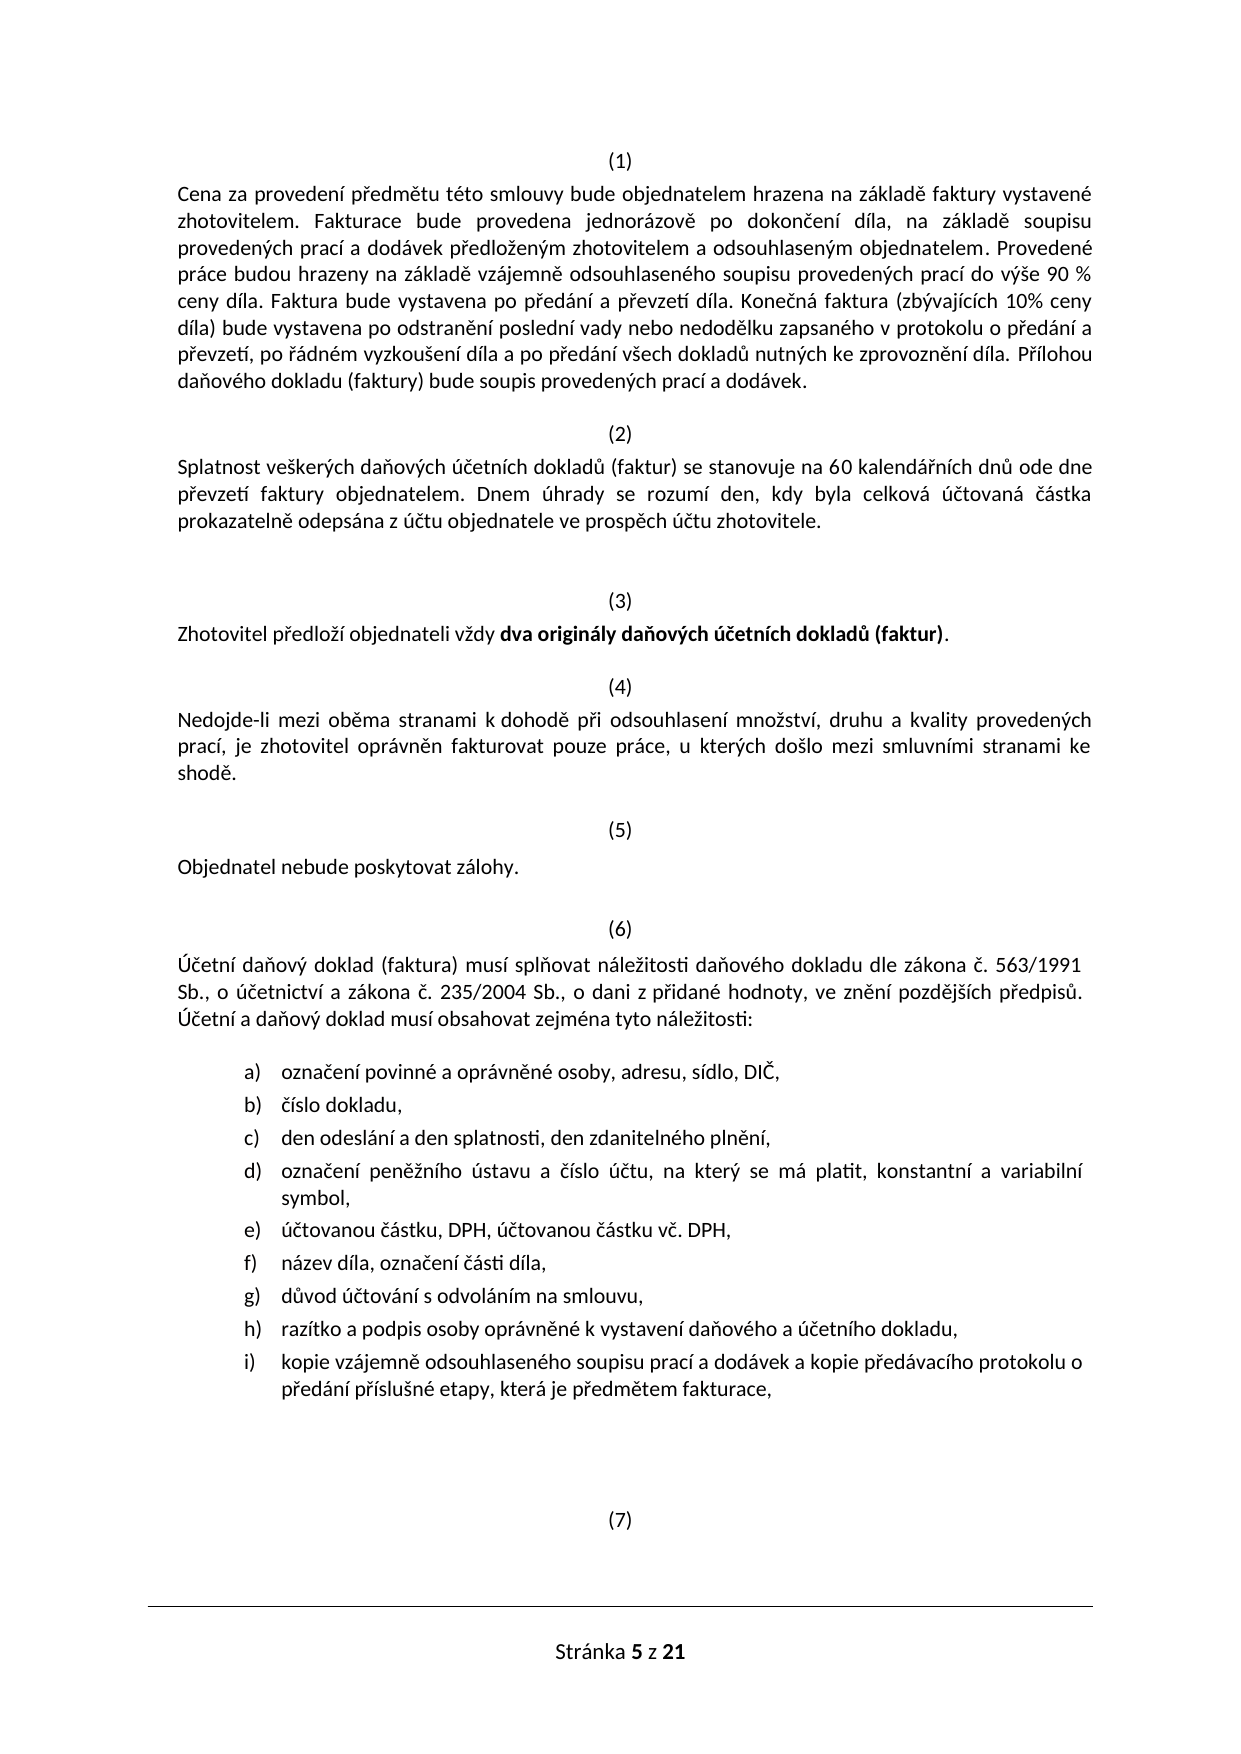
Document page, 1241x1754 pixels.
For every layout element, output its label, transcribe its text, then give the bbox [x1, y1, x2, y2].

text (4) [148, 673, 1093, 700]
text (6) [148, 915, 1093, 941]
list kopie vzájemně odsouhlaseného soupisu prací a dodávek a kopie předávacího protokolu o předání příslušné etapy, která je předmětem fakturace, [244, 1348, 1083, 1402]
text Účetní daňový doklad (faktura) musí splňovat náležitosti daňového dokladu dle zákona č. 563/1991 Sb., o účetnictví a zákona č. 235/2004 Sb., o dani z přidané hodnoty, ve znění pozdějších předpisů. Účetní a daňový doklad musí obsahovat zejména tyto náležitosti: [177, 952, 1083, 1032]
list důvod účtování s odvoláním na smlouvu, [244, 1282, 1083, 1309]
text (1) [148, 148, 1093, 174]
text Cena za provedení předmětu této smlouvy bude objednatelem hrazena na základě faktury vystavené zhotovitelem. Fakturace bude provedena jednorázově po dokončení díla, na základě soupisu provedených prací a dodávek předloženým zhotovitelem a odsouhlaseným objednatelem. Provedené práce budou hrazeny na základě vzájemně odsouhlaseného soupisu provedených prací do výše 90 % ceny díla. Faktura bude vystavena po předání a převzetí díla. Konečná faktura (zbývajících 10% ceny díla) bude vystavena po odstranění poslední vady nebo nedodělku zapsaného v protokolu o předání a převzetí, po řádném vyzkoušení díla a po předání všech dokladů nutných ke zprovoznění díla. Přílohou daňového dokladu (faktury) bude soupis provedených prací a dodávek. [177, 181, 1093, 394]
list označení povinné a oprávněné osoby, adresu, sídlo, DIČ, [244, 1058, 1083, 1085]
text Zhotovitel předloží objednateli vždy dva originály daňových účetních dokladů (faktur). [177, 620, 1093, 646]
list název díla, označení části díla, [244, 1249, 1083, 1276]
text (3) [148, 587, 1093, 613]
list číslo dokladu, [244, 1091, 1083, 1118]
text (2) [148, 421, 1093, 447]
text (7) [148, 1507, 1093, 1533]
text (5) [148, 817, 1093, 843]
text Splatnost veškerých daňových účetních dokladů (faktur) se stanovuje na 60 kalendářních dnů ode dne převzetí faktury objednatelem. Dnem úhrady se rozumí den, kdy byla celková účtovaná částka prokazatelně odepsána z účtu objednatele ve prospěch účtu zhotovitele. [177, 453, 1093, 533]
text Objednatel nebude poskytovat zálohy. [177, 853, 1093, 880]
list den odeslání a den splatnosti, den zdanitelného plnění, [244, 1124, 1083, 1151]
list účtovanou částku, DPH, účtovanou částku vč. DPH, [244, 1217, 1083, 1243]
list razítko a podpis osoby oprávněné k vystavení daňového a účetního dokladu, [244, 1315, 1083, 1342]
text Nedojde-li mezi oběma stranami k dohodě při odsouhlasení množství, druhu a kvality provedených prací, je zhotovitel oprávněn fakturovat pouze práce, u kterých došlo mezi smluvními stranami ke shodě. [177, 706, 1093, 786]
list označení peněžního ústavu a číslo účtu, na který se má platit, konstantní a variabilní symbol, [244, 1157, 1083, 1210]
